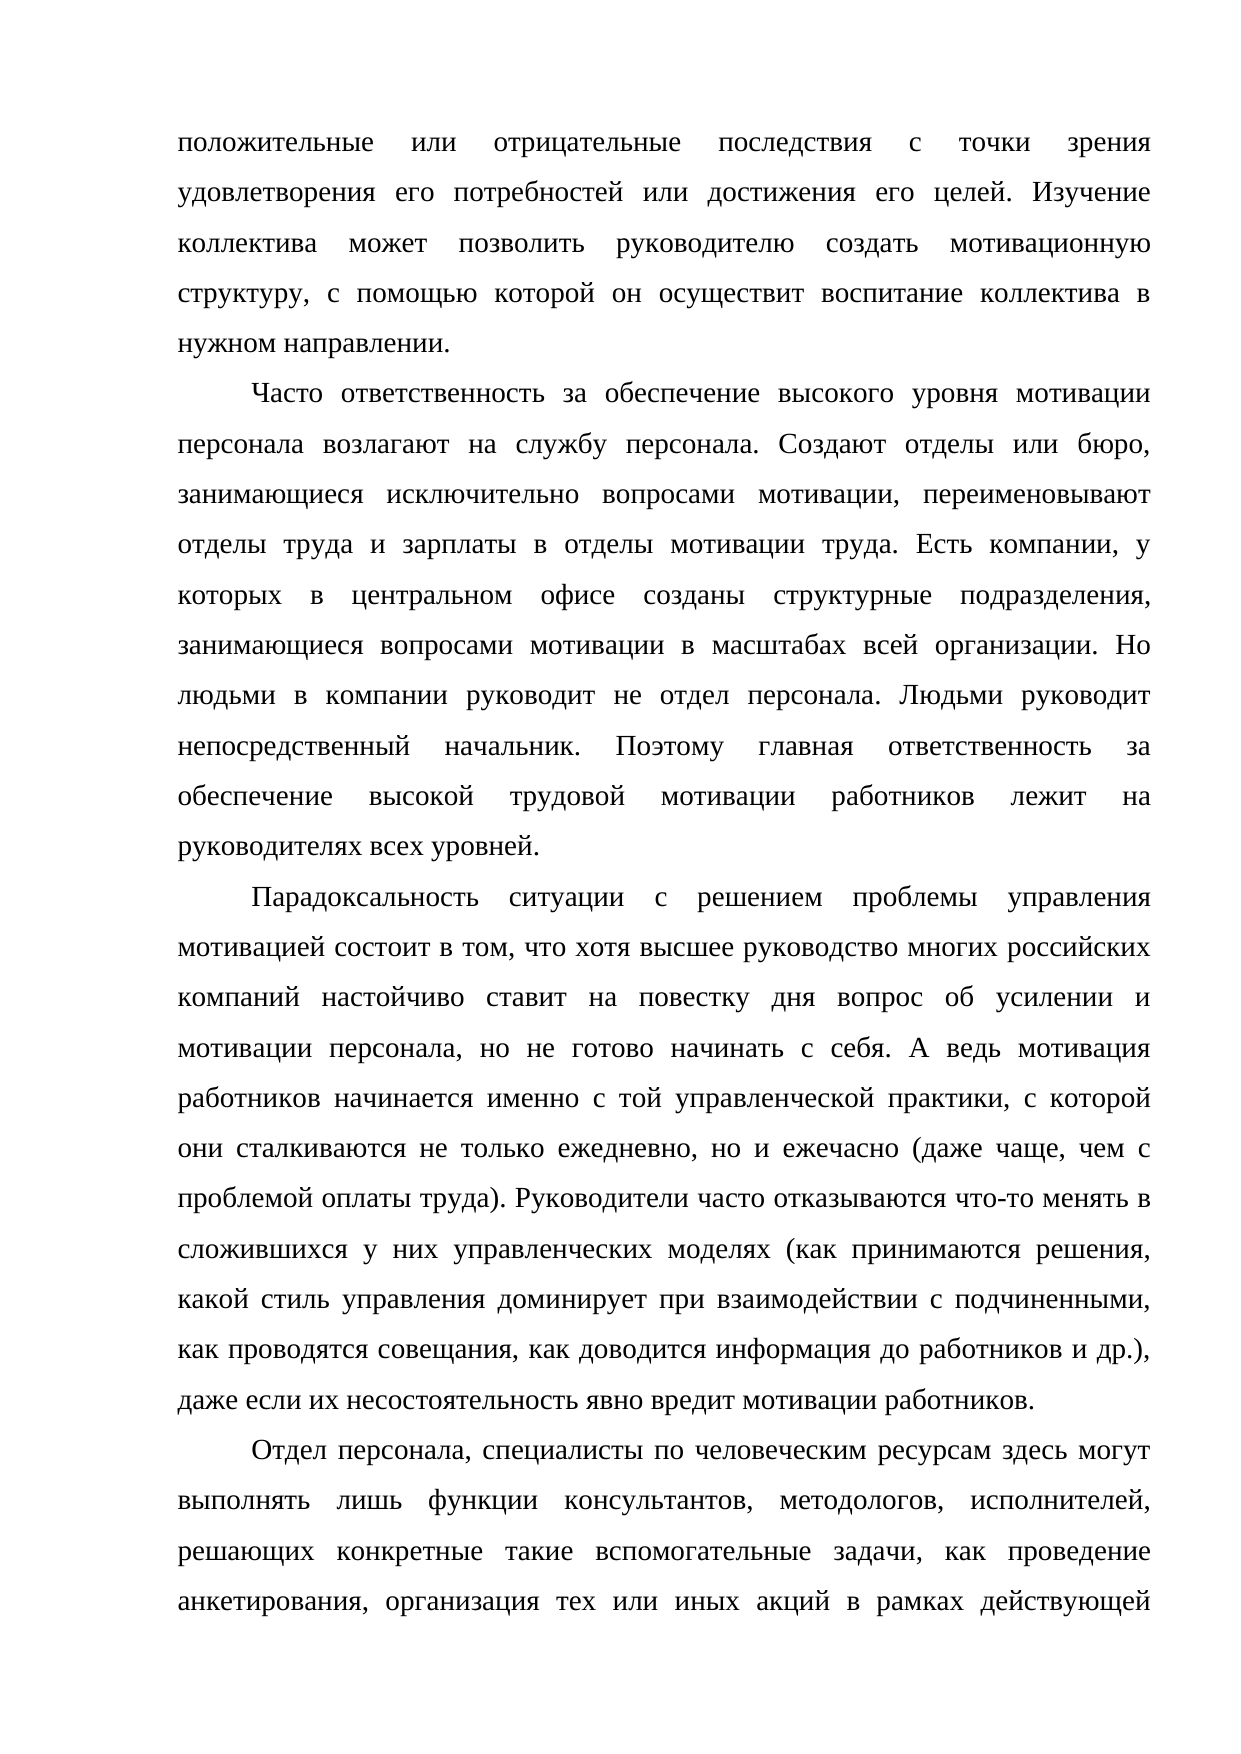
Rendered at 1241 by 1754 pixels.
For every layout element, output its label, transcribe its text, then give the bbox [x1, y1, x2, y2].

text Часто ответственность за обеспечение высокого уровня мотивации персонала возлагают на службу персонала. Создают отделы или бюро, занимающиеся исключительно вопросами мотивации, переименовывают отделы труда и зарплаты в отделы мотивации труда. Есть компании, у которых в центральном офисе созданы структурные подразделения, занимающиеся вопросами мотивации в масштабах всей организации. Но людьми в компании руководит не отдел персонала. Людьми руководит непосредственный начальник. Поэтому главная ответственность за обеспечение высокой трудовой мотивации работников лежит на руководителях всех уровней. [177, 376, 1152, 862]
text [177, 1432, 1152, 1617]
text Парадоксальность ситуации с решением проблемы управления мотивацией состоит в том, что хотя высшее руководство многих российских компаний настойчиво ставит на повестку дня вопрос об усилении и мотивации персонала, но не готово начинать с себя. А ведь мотивация работников начинается именно с той управленческой практики, с которой они сталкиваются не только ежедневно, но и ежечасно (даже чаще, чем с проблемой оплаты труда). Руководители часто отказываются что-то менять в сложившихся у них управленческих моделях (как принимаются решения, какой стиль управления доминирует при взаимодействии с подчиненными, как проводятся совещания, как доводится информация до работников и др.), даже если их несостоятельность явно вредит мотивации работников. [177, 879, 1152, 1415]
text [177, 124, 1152, 359]
